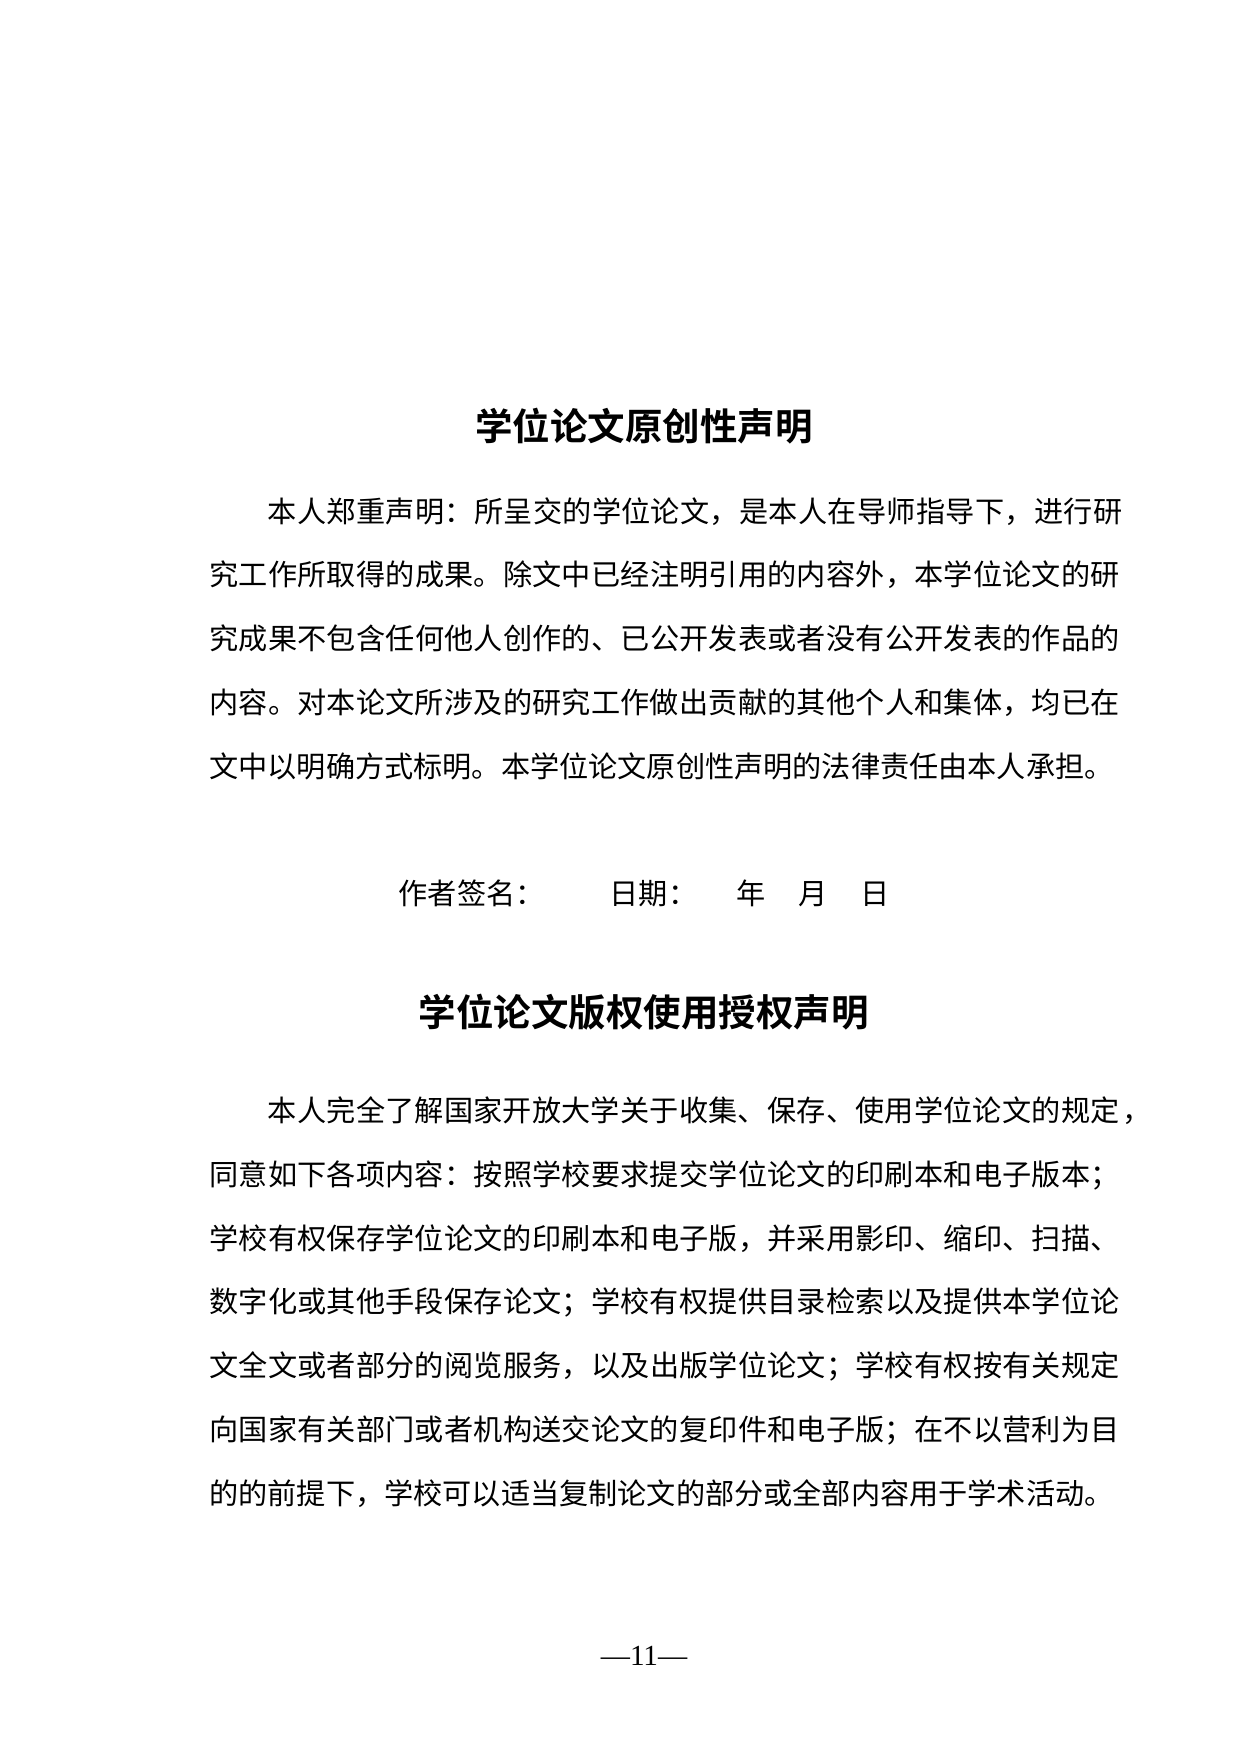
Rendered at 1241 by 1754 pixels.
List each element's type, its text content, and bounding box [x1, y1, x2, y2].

text 本人郑重声明：所呈交的学位论文，是本人在导师指导下，进行研究工作所取得的成果。除文中已经注明引用的内容外，本学位论文的研究成果不包含任何他人创作的、已公开发表或者没有公开发表的作品的内容。对本论文所涉及的研究工作做出贡献的其他个人和集体，均已在文中以明确方式标明。本学位论文原创性声明的法律责任由本人承担。 [209, 488, 1122, 786]
text 学位论文原创性声明 [165, 382, 1122, 467]
text 本人完全了解国家开放大学关于收集、保存、使用学位论文的规定，同意如下各项内容：按照学校要求提交学位论文的印刷本和电子版本；学校有权保存学位论文的印刷本和电子版，并采用影印、缩印、扫描、数字化或其他手段保存论文；学校有权提供目录检索以及提供本学位论文全文或者部分的阅览服务，以及出版学位论文；学校有权按有关规定向国家有关部门或者机构送交论文的复印件和电子版；在不以营利为目的的前提下，学校可以适当复制论文的部分或全部内容用于学术活动。 [209, 1088, 1122, 1513]
text 作者签名： 日期： 年 月 日 [165, 870, 1122, 913]
text 学位论文版权使用授权声明 [165, 968, 1122, 1053]
